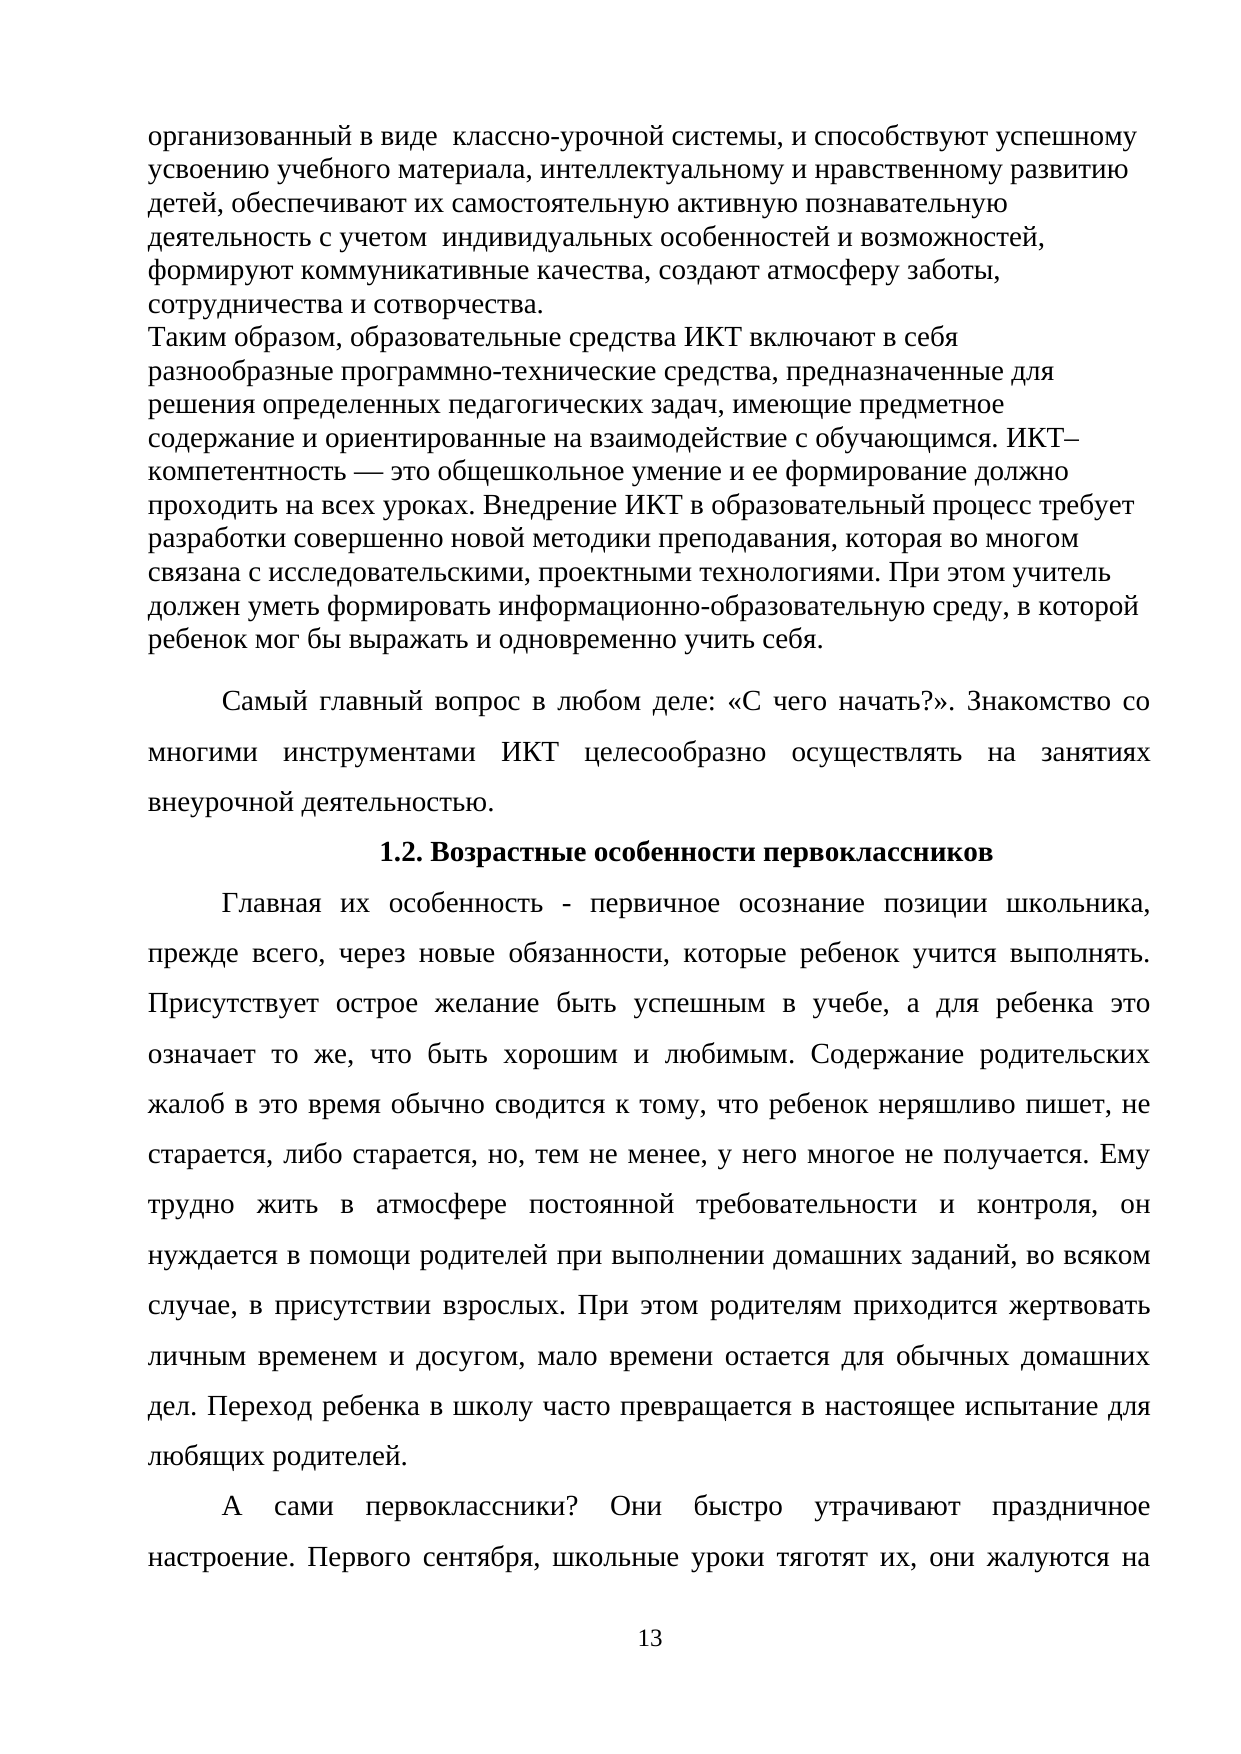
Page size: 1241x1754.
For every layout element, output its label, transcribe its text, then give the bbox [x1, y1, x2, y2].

text Самый главный вопрос в любом деле: «С чего начать?». Знакомство со многими инструментами ИКТ целесообразно осуществлять на занятиях внеурочной деятельностью. [148, 683, 1152, 818]
text 1.2. Возрастные особенности первоклассников [148, 834, 1152, 868]
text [148, 1488, 1152, 1572]
text Главная их особенность - первичное осознание позиции школьника, прежде всего, через новые обязанности, которые ребенок учится выполнять. Присутствует острое желание быть успешным в учебе, а для ребенка это означает то же, что быть хорошим и любимым. Содержание родительских жалоб в это время обычно сводится к тому, что ребенок неряшливо пишет, не старается, либо старается, но, тем не менее, у него многое не получается. Ему трудно жить в атмосфере постоянной требовательности и контроля, он нуждается в помощи родителей при выполнении домашних заданий, во всяком случае, в присутствии взрослых. При этом родителям приходится жертвовать личным временем и досугом, мало времени остается для обычных домашних дел. Переход ребенка в школу часто превращается в настоящее испытание для любящих родителей. [148, 885, 1152, 1472]
